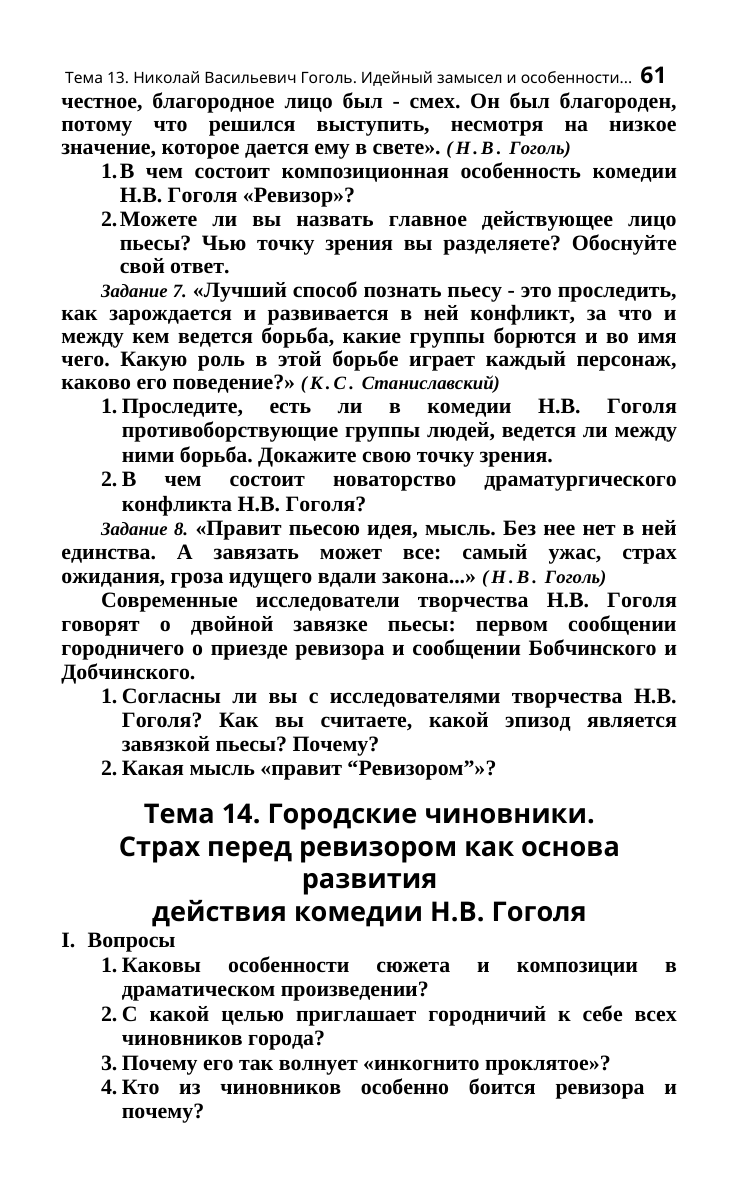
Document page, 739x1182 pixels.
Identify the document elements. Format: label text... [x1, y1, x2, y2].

list Проследите, есть ли в комедии Н.В. Гоголя противоборствующие группы людей, ведется ли между ними борьба. Докажите свою точку зрения. [101, 394, 677, 467]
list Какая мысль «правит “Ревизором”»? [101, 756, 677, 780]
text Задание 7. «Лучший способ познать пьесу - это проследить, как зарождается и развивается в ней конфликт, за что и между кем ведется борьба, какие группы борются и во имя чего. Какую роль в этой борьбе играет каждый персонаж, каково его поведение?» (К.С. Станиславский) [61, 279, 677, 394]
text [61, 90, 677, 159]
list Согласны ли вы с исследователями творчества Н.В. Гоголя? Как вы считаете, какой эпизод является завязкой пьесы? Почему? [101, 684, 677, 756]
text Задание 8. «Правит пьесою идея, мысль. Без нее нет в ней единства. А завязать может все: самый ужас, страх ожидания, гроза идущего вдали закона...» (Н.В. Гоголь) [61, 516, 677, 588]
list В чем состоит композиционная особенность комедии Н.В. Гоголя «Ревизор»? [101, 159, 677, 207]
text Современные исследователи творчества Н.В. Гоголя говорят о двойной завязке пьесы: первом сообщении городничего о приезде ревизора и сообщении Бобчинского и Добчинского. [61, 588, 677, 684]
list В чем состоит новаторство драматургического конфликта Н.В. Гоголя? [101, 467, 677, 516]
list Почему его так волнует «инкогнито проклятое»? [101, 1050, 677, 1075]
text Страх перед ревизором как основа развития действия комедии Н.В. Гоголя [61, 831, 677, 928]
list С какой целью приглашает городничий к себе всех чиновников города? [101, 1001, 677, 1050]
list Кто из чиновников особенно боится ревизора и почему? [101, 1075, 677, 1124]
list Каковы особенности сюжета и композиции в драматическом произведении? [101, 952, 677, 1001]
list Вопросы [61, 928, 677, 952]
list Можете ли вы назвать главное действующее лицо пьесы? Чью точку зрения вы разделяете? Обоснуйте свой ответ. [101, 207, 677, 279]
text Тема 14. Городские чиновники. [61, 798, 677, 831]
